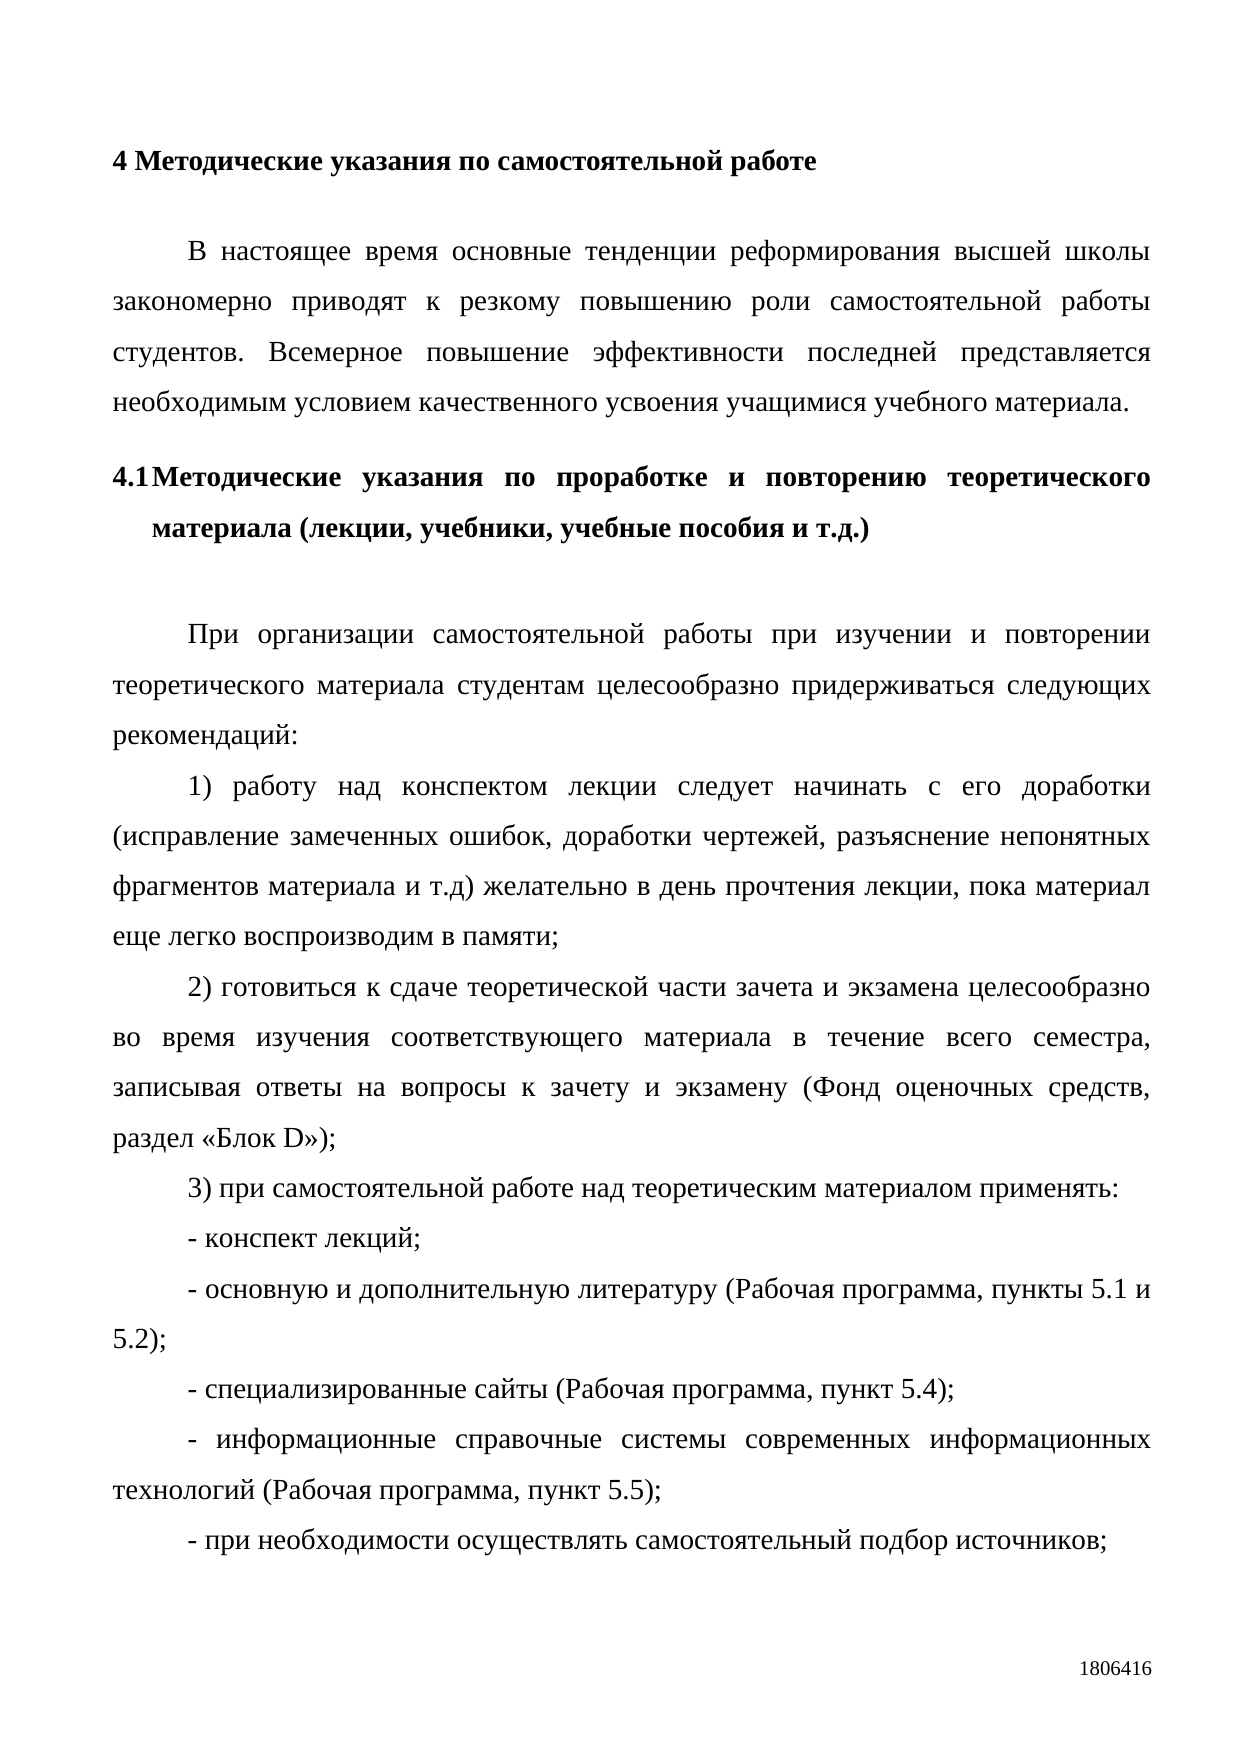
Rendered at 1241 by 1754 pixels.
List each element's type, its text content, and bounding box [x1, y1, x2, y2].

text 3) при самостоятельной работе над теоретическим материалом применять: [112, 1170, 1152, 1204]
text - при необходимости осуществлять самостоятельный подбор источников; [112, 1522, 1152, 1556]
text При организации самостоятельной работы при изучении и повторении теоретического материала студентам целесообразно придерживаться следующих рекомендаций: [112, 617, 1152, 751]
subtitle 4 Методические указания по самостоятельной работе [112, 143, 1152, 177]
text - конспект лекций; [112, 1220, 1152, 1254]
text - информационные справочные системы современных информационных технологий (Рабочая программа, пункт 5.5); [112, 1422, 1152, 1506]
text В настоящее время основные тенденции реформирования высшей школы закономерно приводят к резкому повышению роли самостоятельной работы студентов. Всемерное повышение эффективности последней представляется необходимым условием качественного усвоения учащимися учебного материала. [112, 233, 1152, 418]
subtitle Методические указания по проработке и повторению теоретического материала (лекции, учебники, учебные пособия и т.д.) [112, 459, 1152, 543]
text 1) работу над конспектом лекции следует начинать с его доработки (исправление замеченных ошибок, доработки чертежей, разъяснение непонятных фрагментов материала и т.д) желательно в день прочтения лекции, пока материал еще легко воспроизводим в памяти; [112, 768, 1152, 952]
text - специализированные сайты (Рабочая программа, пункт 5.4); [112, 1371, 1152, 1405]
text - основную и дополнительную литературу (Рабочая программа, пункты 5.1 и 5.2); [112, 1271, 1152, 1354]
text 2) готовиться к сдаче теоретической части зачета и экзамена целесообразно во время изучения соответствующего материала в течение всего семестра, записывая ответы на вопросы к зачету и экзамену (Фонд оценочных средств, раздел «Блок D»); [112, 969, 1152, 1153]
